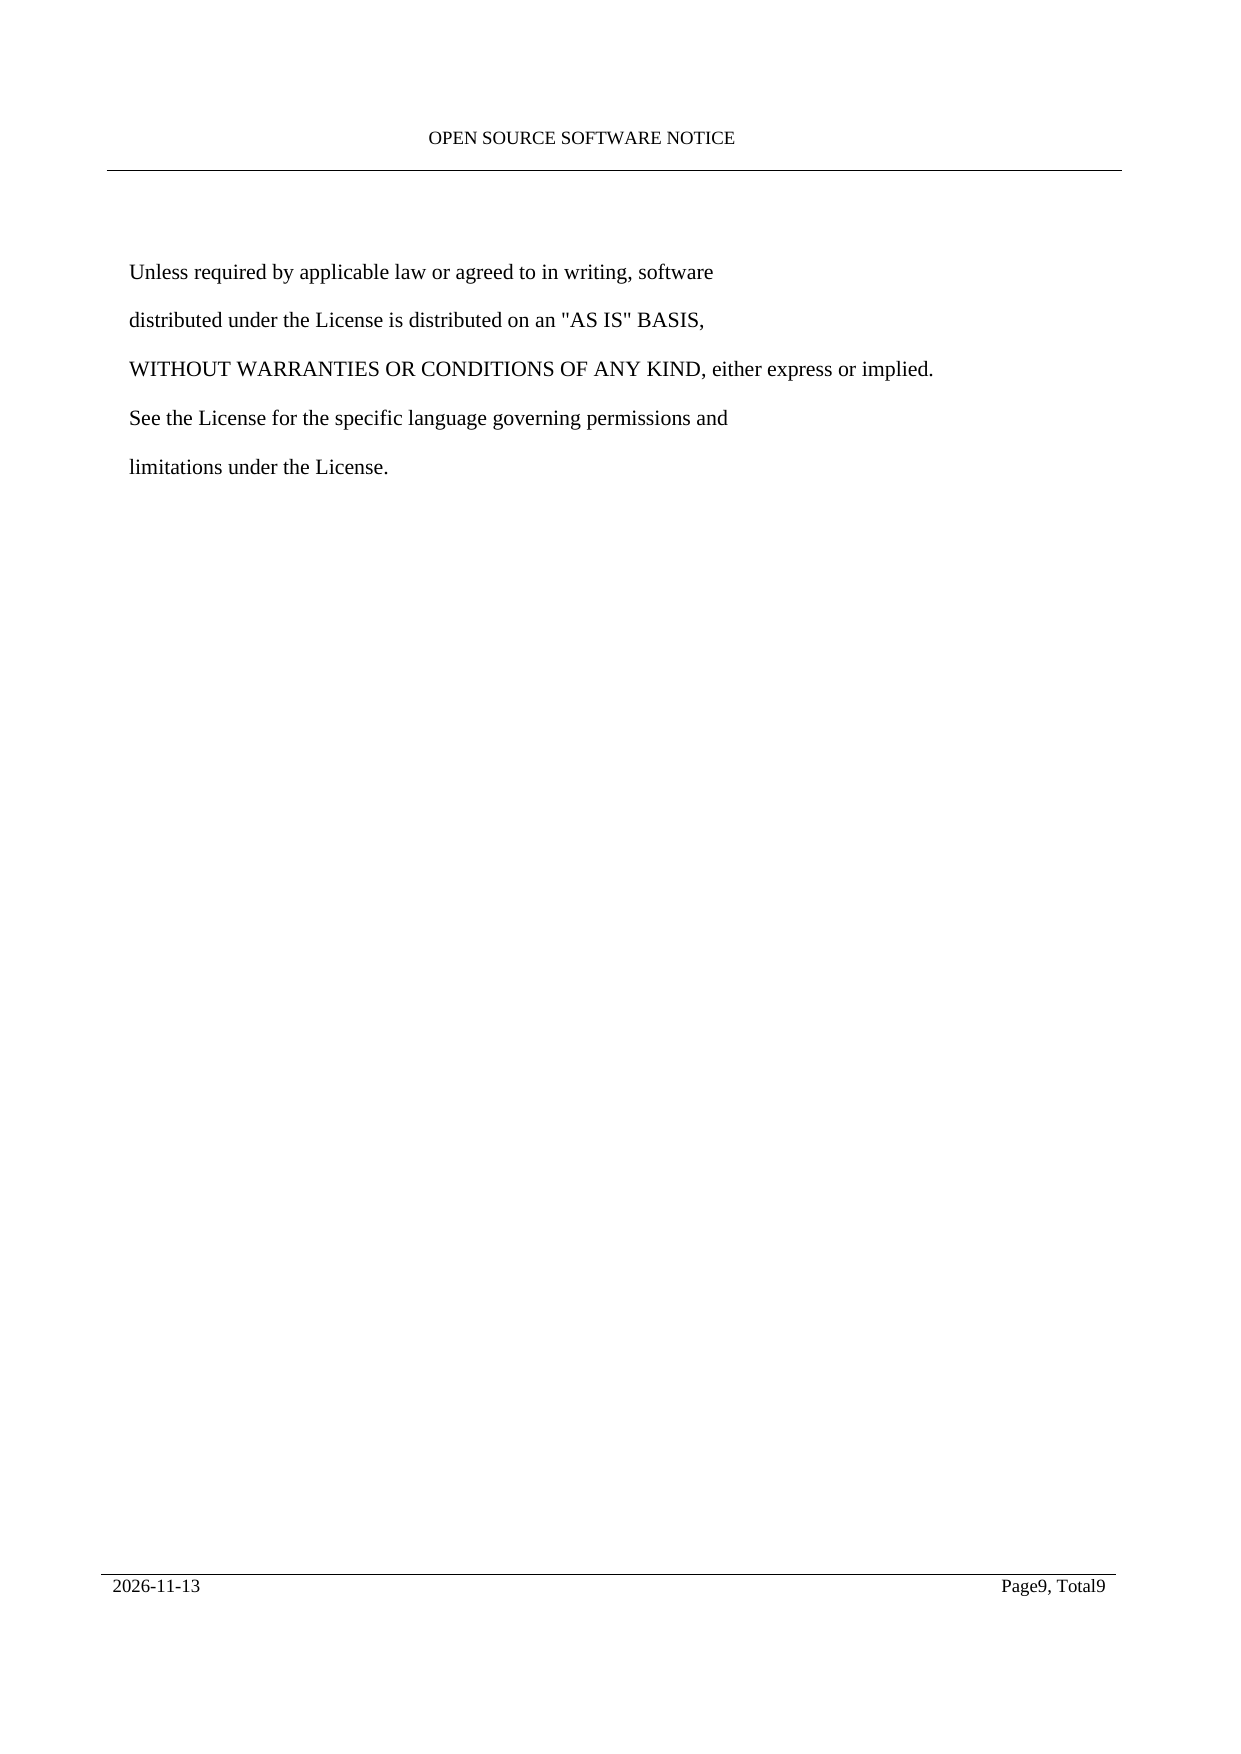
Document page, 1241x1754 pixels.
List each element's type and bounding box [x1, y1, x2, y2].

text [112, 206, 1128, 483]
